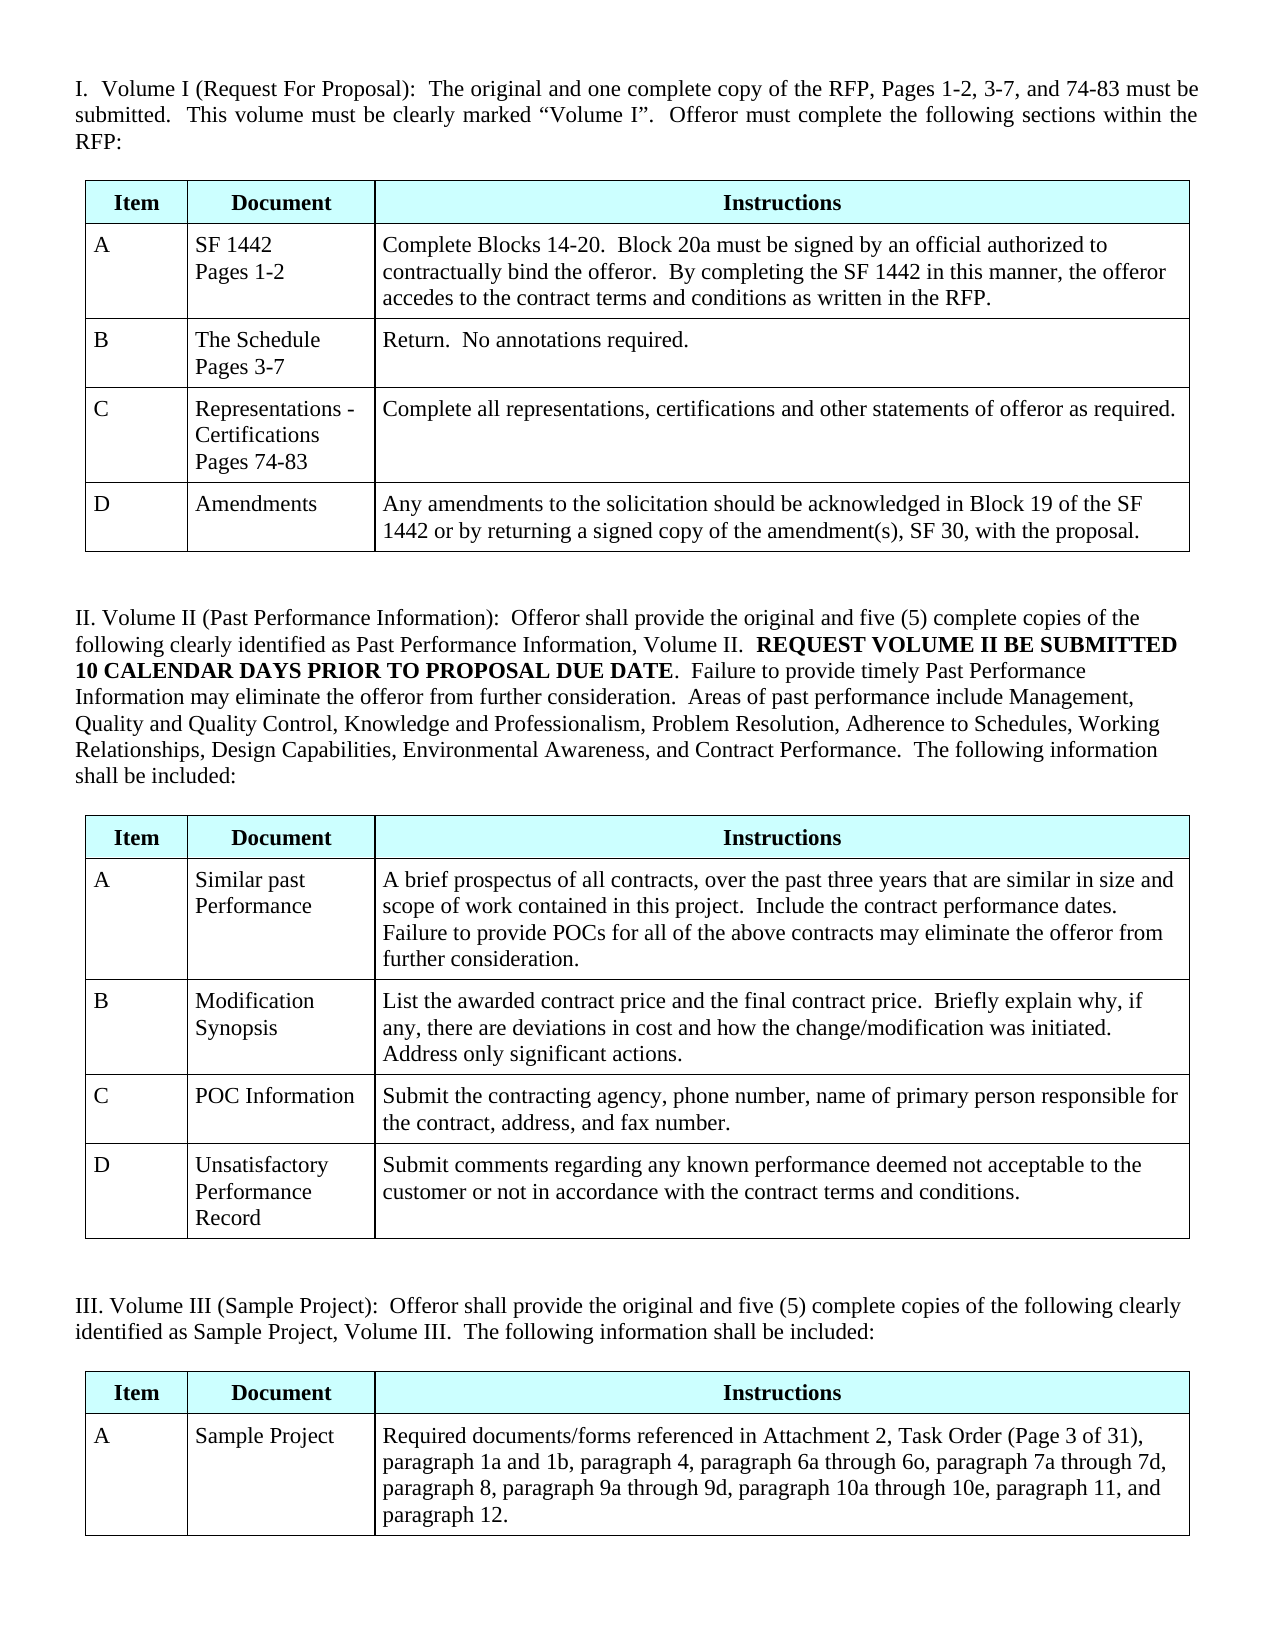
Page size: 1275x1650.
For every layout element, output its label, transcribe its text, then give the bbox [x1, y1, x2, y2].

table_cell SF 1442 Pages 1-2 [188, 224, 374, 318]
table_cell List the awarded contract price and the final contract price. Briefly explain why, if any, there are deviations in cost and how the change/modification was initiated. Address only significant actions. [376, 980, 1189, 1074]
table_header Document [188, 1372, 374, 1413]
table_cell Modification Synopsis [188, 980, 374, 1074]
table_header Instructions [376, 1372, 1189, 1413]
table_header Instructions [376, 816, 1189, 857]
table_cell Amendments [188, 483, 374, 551]
table_cell Complete all representations, certifications and other statements of offeror as required. [376, 388, 1189, 482]
table_cell B [86, 319, 187, 387]
table_cell A brief prospectus of all contracts, over the past three years that are similar in size and scope of work contained in this project. Include the contract performance dates. Failure to provide POCs for all of the above contracts may eliminate the offeror from further consideration. [376, 859, 1189, 979]
table_cell Sample Project [188, 1414, 374, 1534]
table_cell Representations - Certifications Pages 74-83 [188, 388, 374, 482]
table_cell Complete Blocks 14-20. Block 20a must be signed by an official authorized to contractually bind the offeror. By completing the SF 1442 in this manner, the offeror accedes to the contract terms and conditions as written in the RFP. [376, 224, 1189, 318]
table_cell Similar past Performance [188, 859, 374, 979]
table_cell POC Information [188, 1075, 374, 1143]
text III. Volume III (Sample Project): Offeror shall provide the original and five (5) complete copies of the following clearly identified as Sample Project, Volume III. The following information shall be included: [75, 1292, 1200, 1344]
table_cell A [86, 224, 187, 318]
table_cell A [86, 1414, 187, 1534]
table_cell Return. No annotations required. [376, 319, 1189, 387]
table_cell Unsatisfactory Performance Record [188, 1144, 374, 1238]
table_header Item [86, 816, 187, 857]
table_cell D [86, 1144, 187, 1238]
table_cell A [86, 859, 187, 979]
text I. Volume I (Request For Proposal): The original and one complete copy of the RFP, Pages 1-2, 3-7, and 74-83 must be submitted. This volume must be clearly marked “Volume I”. Offeror must complete the following sections within the RFP: [75, 75, 1200, 154]
table_cell Required documents/forms referenced in Attachment 2, Task Order (Page 3 of 31), paragraph 1a and 1b, paragraph 4, paragraph 6a through 6o, paragraph 7a through 7d, paragraph 8, paragraph 9a through 9d, paragraph 10a through 10e, paragraph 11, and paragraph 12. [376, 1414, 1189, 1534]
table_cell Any amendments to the solicitation should be acknowledged in Block 19 of the SF 1442 or by returning a signed copy of the amendment(s), SF 30, with the proposal. [376, 483, 1189, 551]
table_header Item [86, 181, 187, 223]
table_cell The Schedule Pages 3-7 [188, 319, 374, 387]
table_cell Submit comments regarding any known performance deemed not acceptable to the customer or not in accordance with the contract terms and conditions. [376, 1144, 1189, 1238]
table_header Item [86, 1372, 187, 1413]
table_cell B [86, 980, 187, 1074]
table_cell Submit the contracting agency, phone number, name of primary person responsible for the contract, address, and fax number. [376, 1075, 1189, 1143]
table_cell C [86, 388, 187, 482]
table_header Instructions [376, 181, 1189, 223]
text II. Volume II (Past Performance Information): Offeror shall provide the original and five (5) complete copies of the following clearly identified as Past Performance Information, Volume II. REQUEST VOLUME II BE SUBMITTED 10 CALENDAR DAYS PRIOR TO PROPOSAL DUE DATE. Failure to provide timely Past Performance Information may eliminate the offeror from further consideration. Areas of past performance include Management, Quality and Quality Control, Knowledge and Professionalism, Problem Resolution, Adherence to Schedules, Working Relationships, Design Capabilities, Environmental Awareness, and Contract Performance. The following information shall be included: [75, 604, 1200, 789]
table_cell D [86, 483, 187, 551]
table_cell C [86, 1075, 187, 1143]
table_header Document [188, 816, 374, 857]
table_header Document [188, 181, 374, 223]
